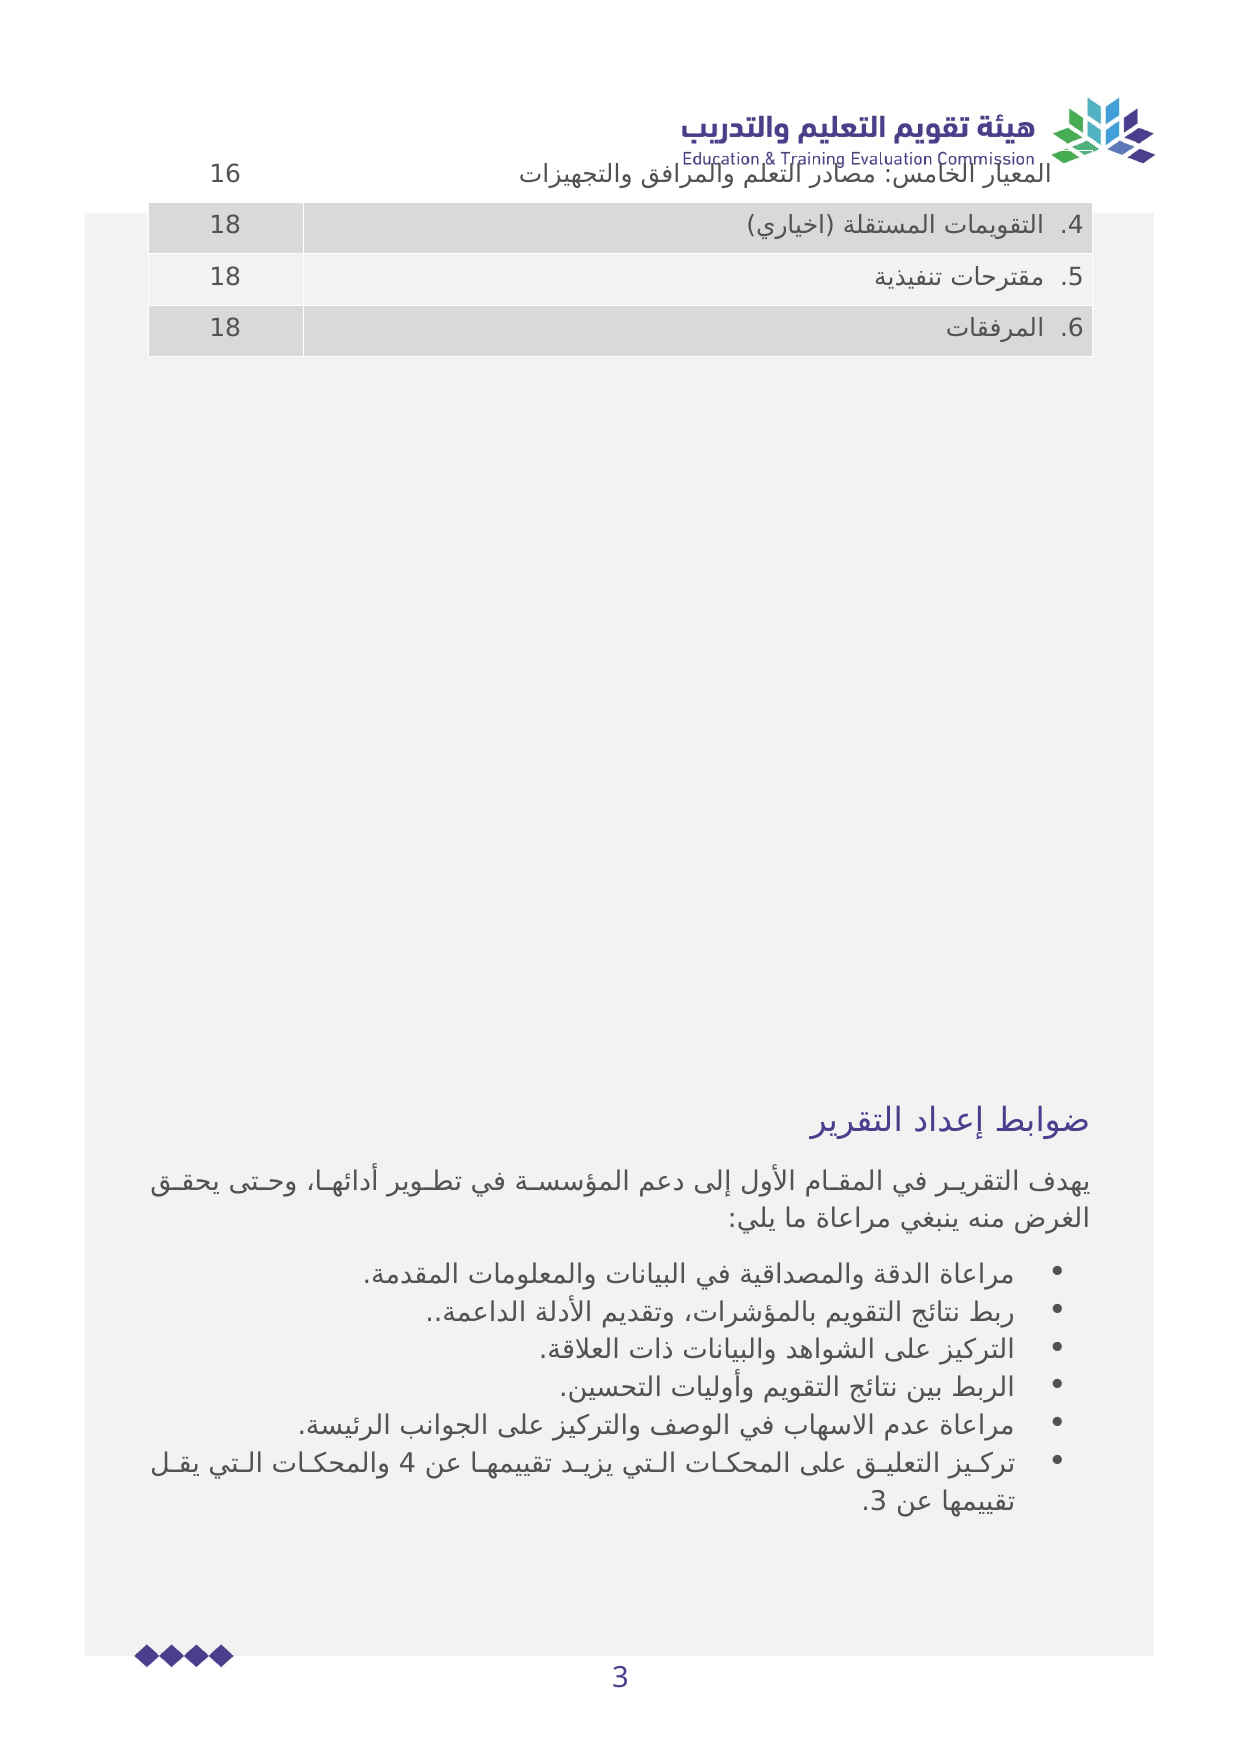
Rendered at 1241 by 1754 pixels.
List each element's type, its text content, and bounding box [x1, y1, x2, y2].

text يهدف التقرير في المقام الأول إلى دعم المؤسسة في تطوير أدائها، وحتى يحقق الغرض منه ينبغي مراعاة ما يلي: [150, 1165, 1090, 1234]
text ضوابط إعداد التقرير [150, 1101, 1090, 1139]
table_cell 18 [149, 306, 303, 356]
table_cell المعيار الخامس: مصادر التعلم والمرافق والتجهيزات [304, 151, 1092, 202]
table_cell 4. التقويمات المستقلة (اخياري) [304, 203, 1092, 253]
list التركيز على الشواهد والبيانات ذات العلاقة. [150, 1334, 1053, 1365]
table_cell 18 [149, 203, 303, 253]
list مراعاة عدم الاسهاب في الوصف والتركيز على الجوانب الرئيسة. [150, 1409, 1053, 1441]
list ربط نتائج التقويم بالمؤشرات، وتقديم الأدلة الداعمة.. [150, 1296, 1053, 1327]
table_cell 5. مقترحات تنفيذية [304, 254, 1092, 305]
table_cell 16 [149, 151, 303, 202]
table_cell 18 [149, 254, 303, 305]
table_cell 6. المرفقات [304, 306, 1092, 356]
list مراعاة الدقة والمصداقية في البيانات والمعلومات المقدمة. [150, 1258, 1053, 1290]
picture [0, 1, 1239, 1752]
list الربط بين نتائج التقويم وأوليات التحسين. [150, 1372, 1053, 1403]
list تركيز التعليق على المحكات التي يزيد تقييمها عن 4 والمحكات التي يقل تقييمها عن 3. [150, 1447, 1053, 1517]
